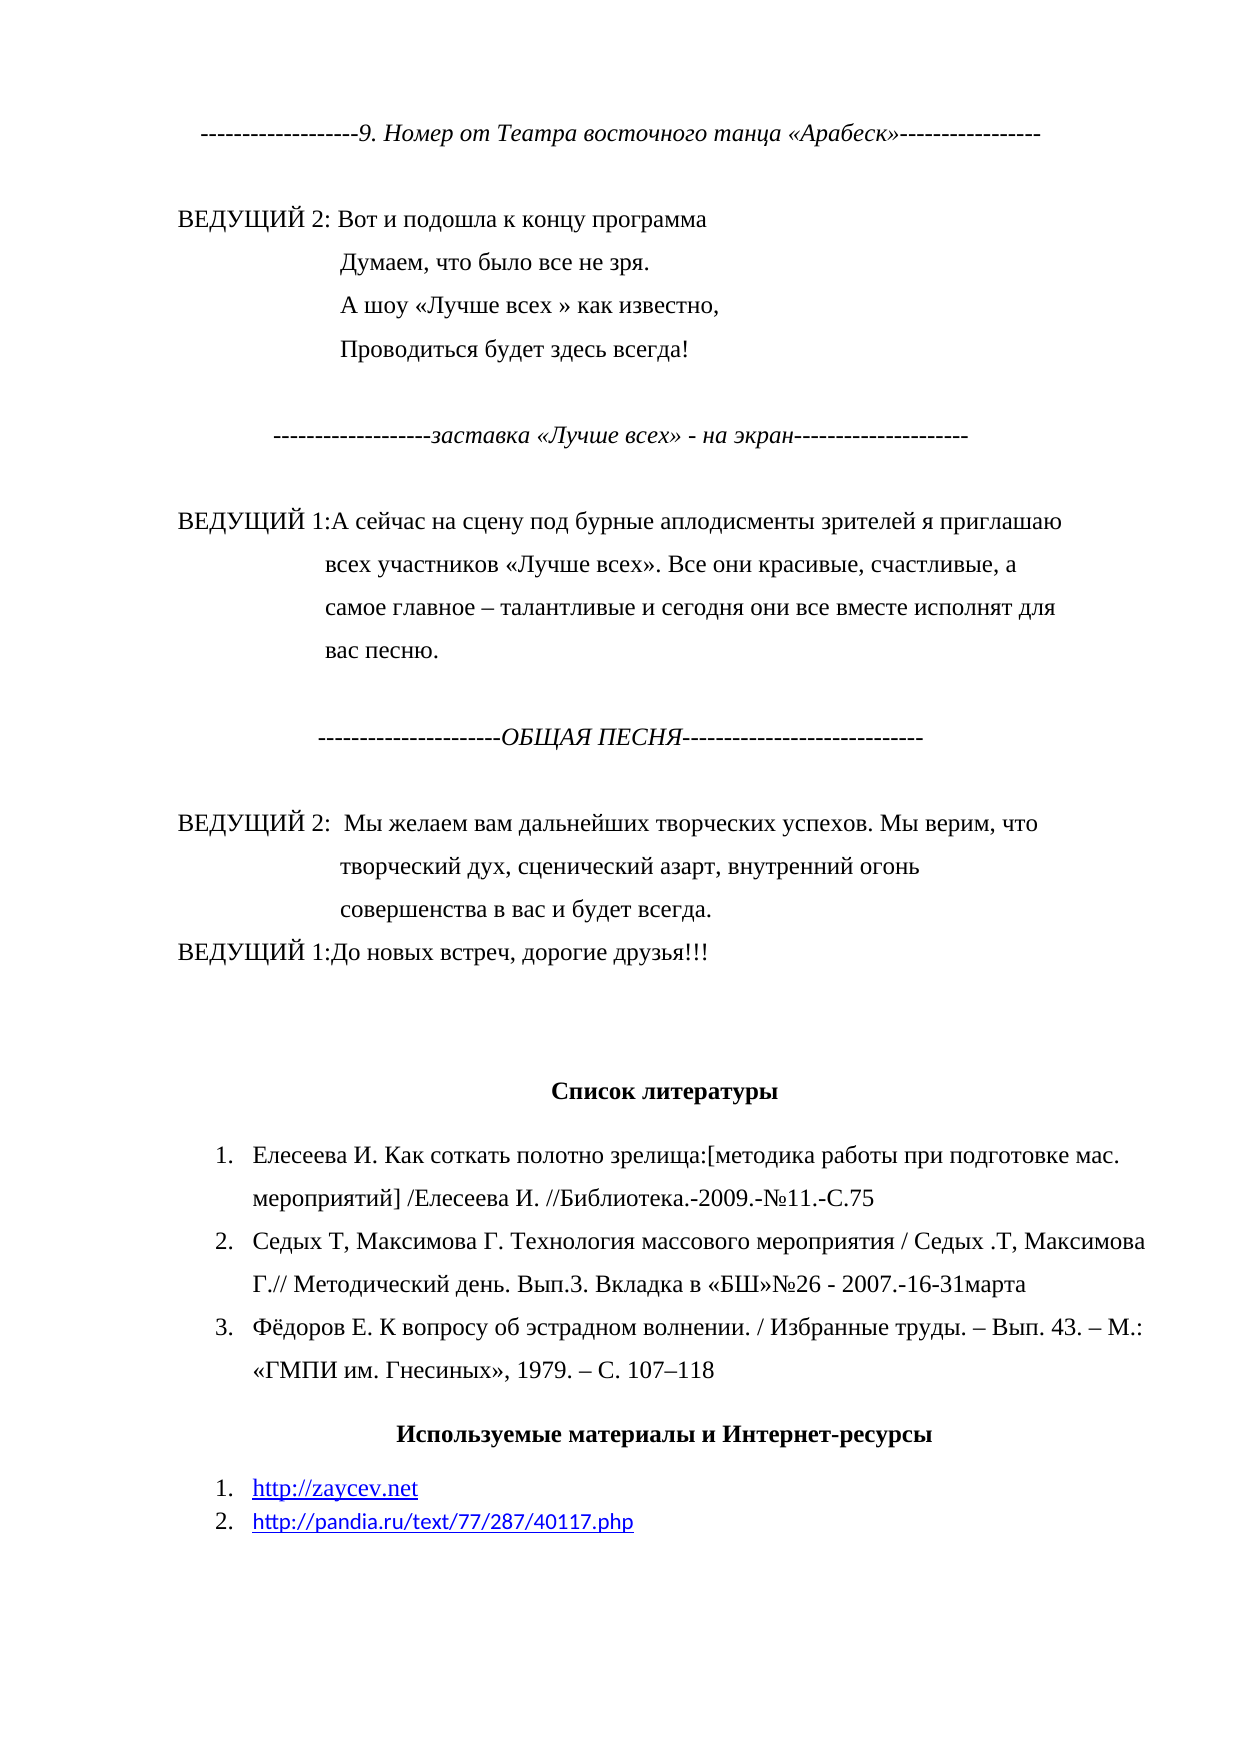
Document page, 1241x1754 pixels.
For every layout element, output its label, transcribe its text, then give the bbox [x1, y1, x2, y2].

list Седых Т, Максимова Г. Технология массового мероприятия / Седых .Т, Максимова Г.// Методический день. Вып.3. Вкладка в «БШ»№26 - 2007.-16-31марта [215, 1226, 1152, 1298]
text всех участников «Лучше всех». Все они красивые, счастливые, а самое главное – талантливые и сегодня они все вместе исполнят для вас песню. [325, 549, 1064, 664]
text творческий дух, сценический азарт, внутренний огонь совершенства в вас и будет всегда. [340, 851, 1064, 923]
text А шоу «Лучше всех » как известно, [251, 291, 1064, 319]
text Думаем, что было все не зря. [251, 247, 1064, 276]
text Используемые материалы и Интернет-ресурсы [177, 1419, 1152, 1448]
text -------------------заставка «Лучше всех» - на экран--------------------- [177, 420, 1064, 449]
text Проводиться будет здесь всегда! [251, 334, 1064, 362]
text ВЕДУЩИЙ 2: Вот и подошла к концу программа [177, 204, 1064, 233]
text -------------------9. Номер от Театра восточного танца «Арабеск»----------------- [177, 118, 1064, 147]
text ВЕДУЩИЙ 1:А сейчас на сцену под бурные аплодисменты зрителей я приглашаю [177, 506, 1064, 535]
list Елесеева И. Как соткать полотно зрелища:[методика работы при подготовке мас. мероприятий] /Елесеева И. //Библиотека.-2009.-№11.-С.75 [215, 1140, 1152, 1212]
text ----------------------ОБЩАЯ ПЕСНЯ----------------------------- [177, 722, 1064, 751]
list http://pandia.ru/text/77/287/40117.php [215, 1506, 1152, 1536]
text Список литературы [177, 1076, 1152, 1105]
text ВЕДУЩИЙ 1:До новых встреч, дорогие друзья!!! [177, 937, 1064, 1008]
list http://zaycev.net [215, 1473, 1152, 1502]
text ВЕДУЩИЙ 2: Мы желаем вам дальнейших творческих успехов. Мы верим, что [177, 808, 1064, 837]
list Фёдоров Е. К вопросу об эстрадном волнении. / Избранные труды. – Вып. 43. – М.: «ГМПИ им. Гнесиных», 1979. – С. 107–118 [215, 1312, 1152, 1384]
